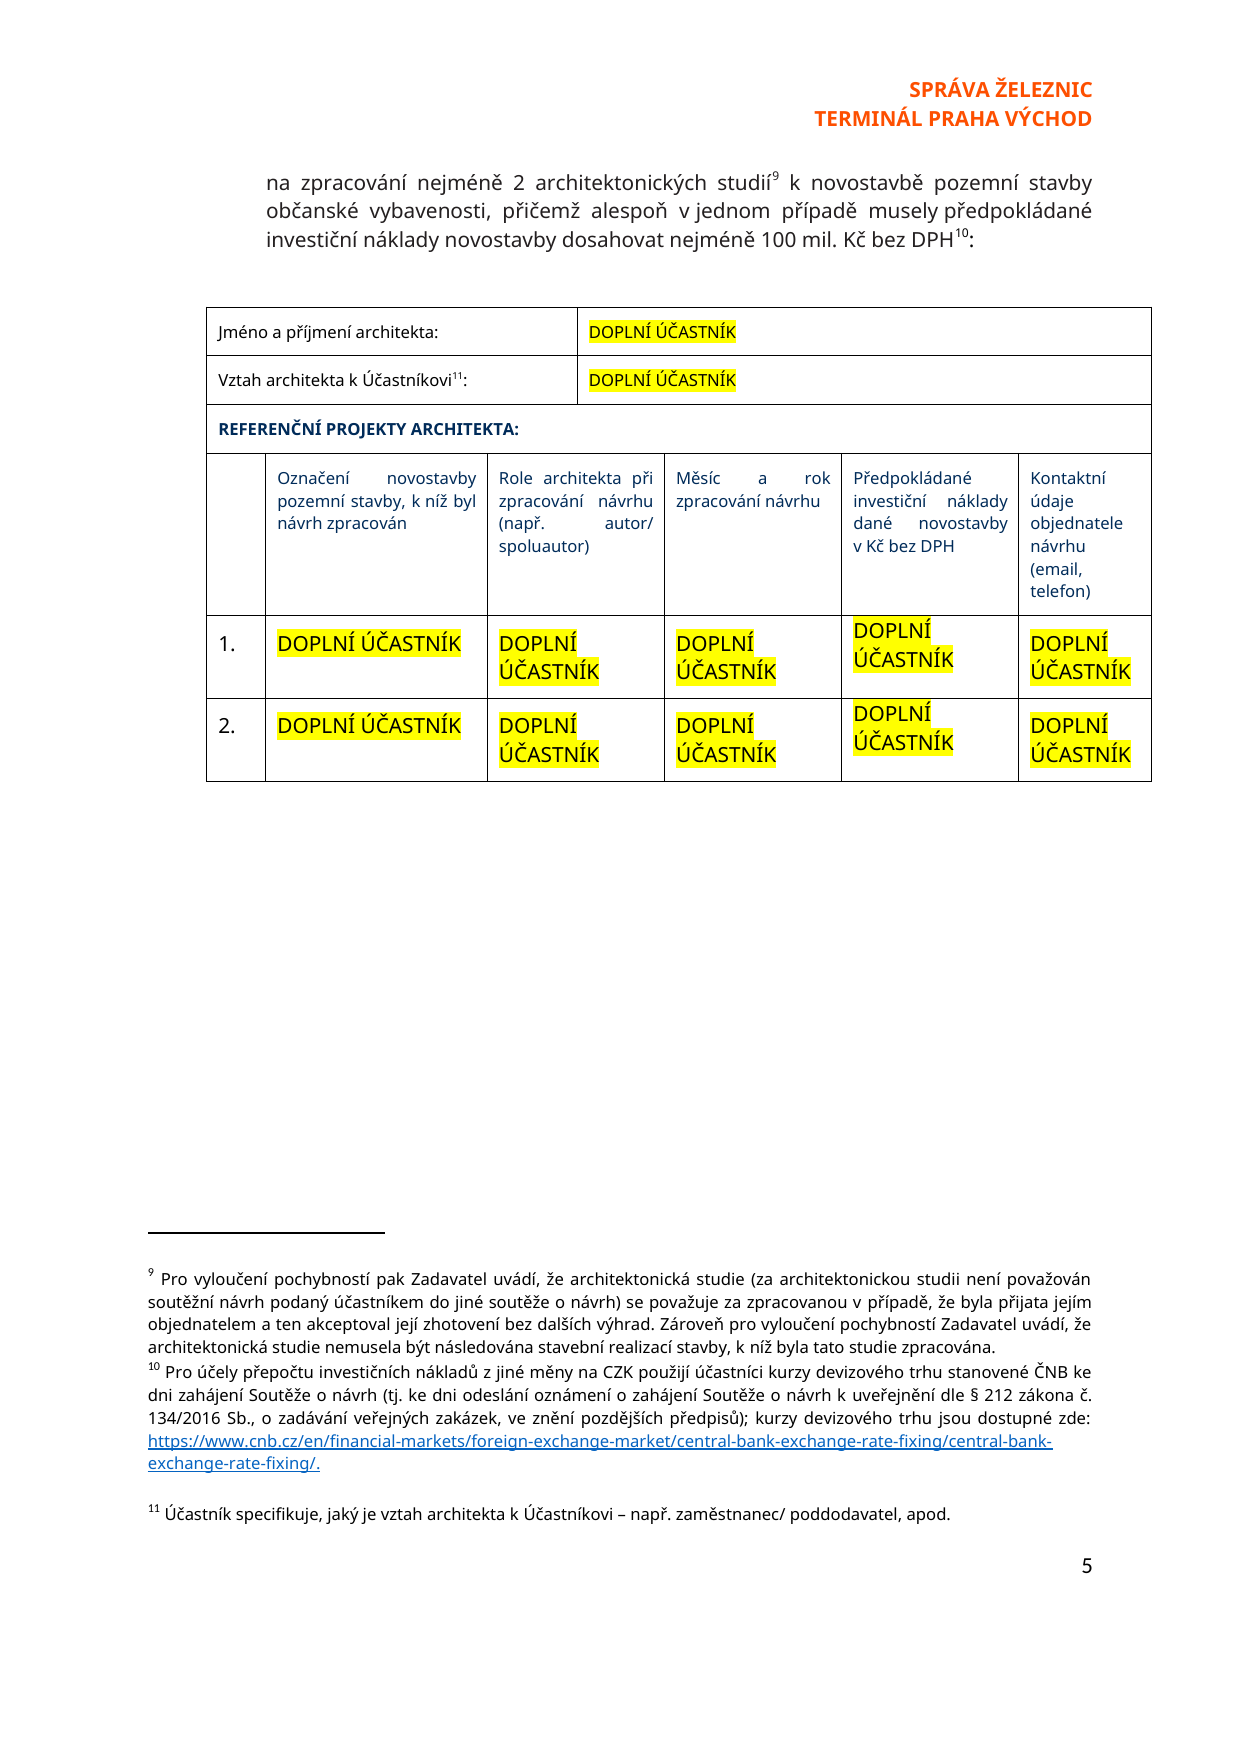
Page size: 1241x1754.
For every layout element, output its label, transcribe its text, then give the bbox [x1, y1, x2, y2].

table_cell DOPLNÍ ÚČASTNÍK [842, 616, 1018, 698]
table_cell Měsíc a rok zpracování návrhu [665, 454, 841, 615]
table_cell Předpokládané investiční náklady dané novostavby v Kč bez DPH [842, 454, 1018, 615]
table_cell DOPLNÍ ÚČASTNÍK [665, 699, 841, 781]
table_cell Kontaktní údaje objednatele návrhu (email, telefon) [1019, 454, 1151, 615]
table_cell [207, 454, 265, 615]
table_cell DOPLNÍ ÚČASTNÍK [1019, 616, 1151, 698]
list Architekt v posledních 10 letech před zahájením Soutěže zpracoval, nebo se podílel na zpracování nejméně 2 architektonických studií k novostavbě pozemní stavby občanské vybavenosti, přičemž alespoň v jednom případě musely předpokládané investiční náklady novostavby dosahovat nejméně 100 mil. Kč bez DPH: [207, 168, 1092, 253]
table_cell 2. [207, 699, 265, 781]
table_header Jméno a příjmení architekta: [207, 308, 577, 355]
table_cell 1. [207, 616, 265, 698]
table_cell DOPLNÍ ÚČASTNÍK [665, 616, 841, 698]
table_cell DOPLNÍ ÚČASTNÍK [578, 356, 1151, 404]
table_cell DOPLNÍ ÚČASTNÍK [266, 616, 487, 698]
table_cell DOPLNÍ ÚČASTNÍK [1019, 699, 1151, 781]
table_cell DOPLNÍ ÚČASTNÍK [842, 699, 1018, 781]
table_cell DOPLNÍ ÚČASTNÍK [488, 699, 664, 781]
table_header DOPLNÍ ÚČASTNÍK [578, 308, 1151, 355]
table_cell Referenční projekty architekta: [207, 405, 1151, 453]
table_cell Označení novostavby pozemní stavby, k níž byl návrh zpracován [266, 454, 487, 615]
table_cell DOPLNÍ ÚČASTNÍK [266, 699, 487, 781]
table_cell DOPLNÍ ÚČASTNÍK [488, 616, 664, 698]
table_cell Role architekta při zpracování návrhu (např. autor/ spoluautor) [488, 454, 664, 615]
table_cell Vztah architekta k Účastníkovi: [207, 356, 577, 404]
